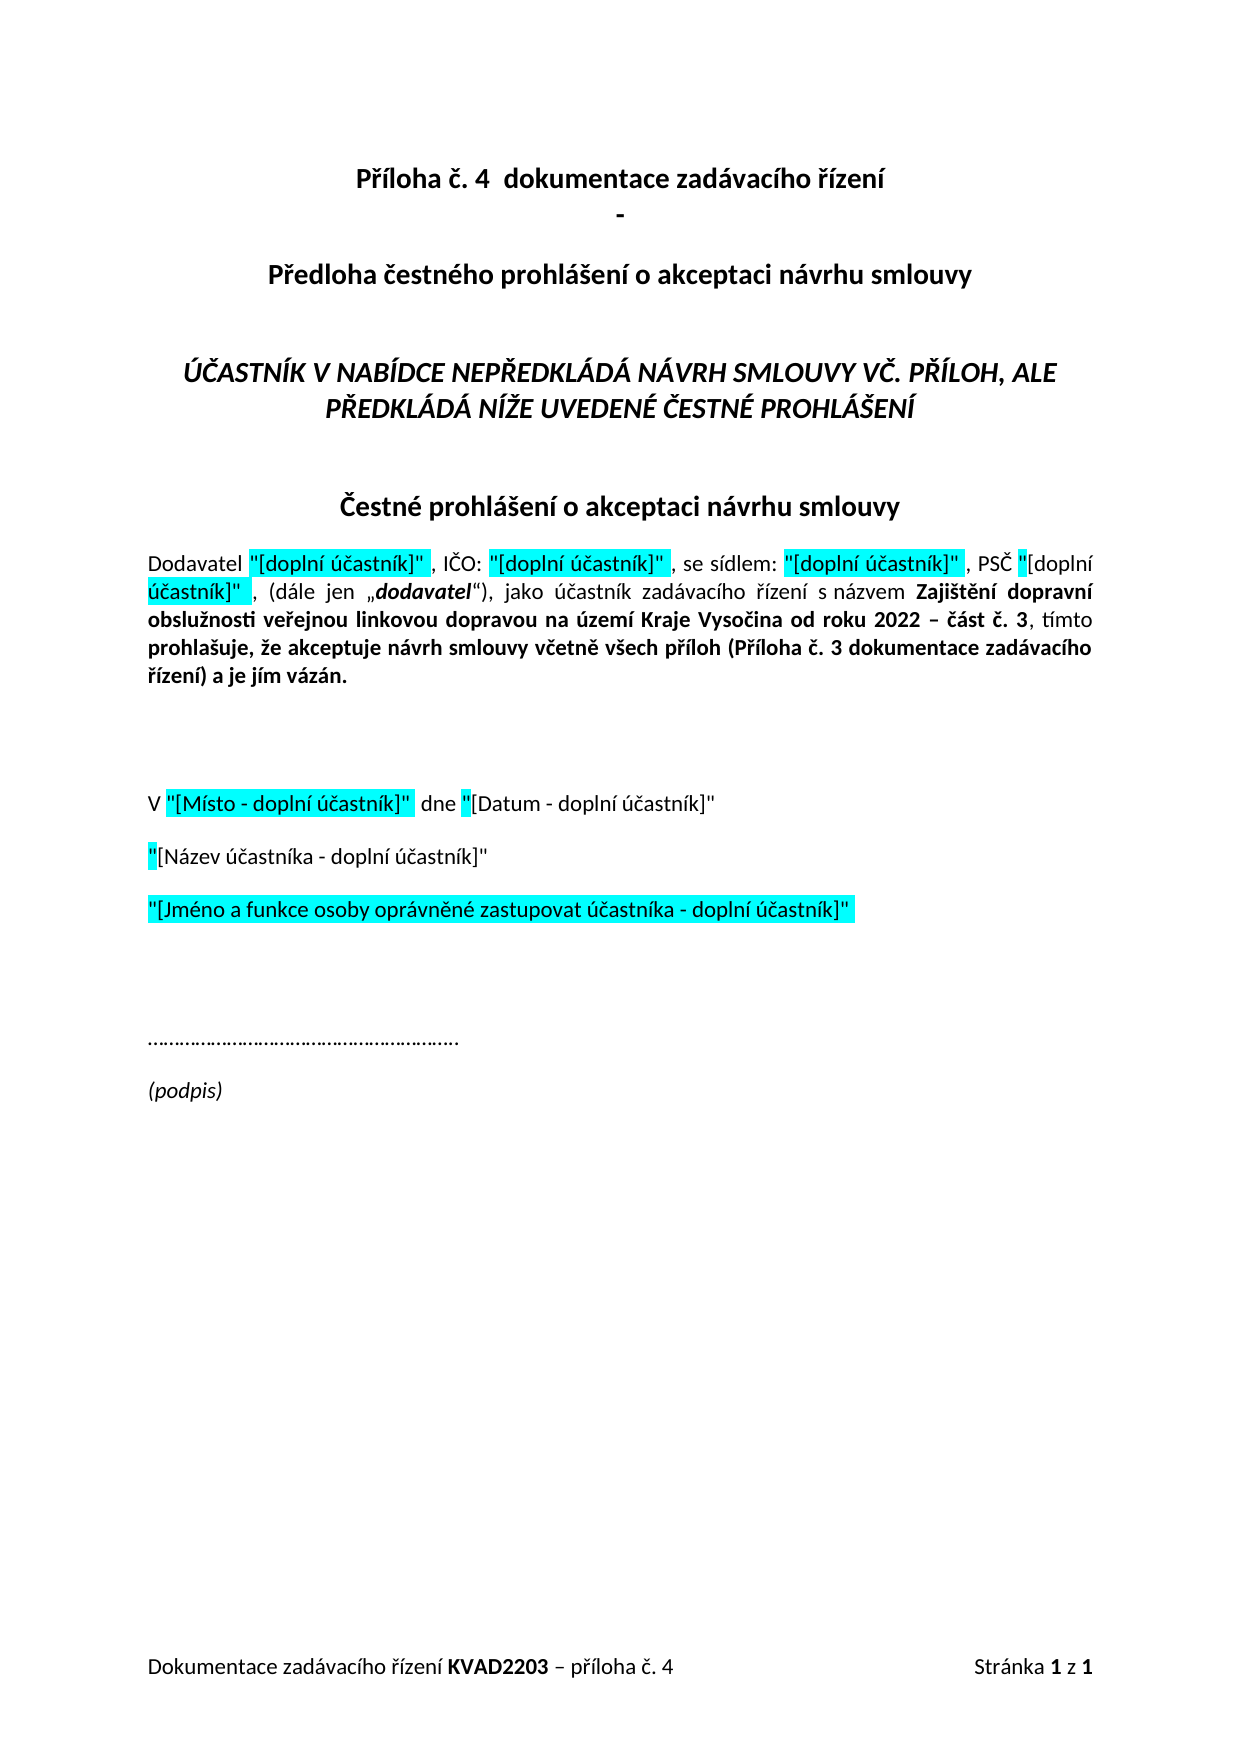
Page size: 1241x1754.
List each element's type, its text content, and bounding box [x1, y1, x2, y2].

text Příloha č. 4 dokumentace zadávacího řízení [148, 160, 1093, 196]
text Předloha čestného prohlášení o akceptaci návrhu smlouvy [148, 256, 1093, 292]
text (podpis) [148, 1076, 1093, 1104]
text Čestné prohlášení o akceptaci návrhu smlouvy [148, 488, 1093, 524]
text V dne [415, 789, 461, 817]
text V dne [471, 789, 1093, 817]
text ÚČASTNÍK V NABÍDCE NEPŘEDKLÁDÁ NÁVRH SMLOUVY VČ. PŘÍLOH, ALE PŘEDKLÁDÁ NÍŽE UVEDENÉ ČESTNÉ PROHLÁŠENÍ [148, 354, 1093, 426]
text Dodavatel , IČO: , se sídlem: , PSČ , (dále jen „dodavatel“), jako účastník zadávacího řízení s názvem Zajištění dopravní obslužnosti veřejnou linkovou dopravou na území Kraje Vysočina od roku 2022 – část č. 3, tímto prohlašuje, že akceptuje návrh smlouvy včetně všech příloh (Příloha č. 3 dokumentace zadávacího řízení) a je jím vázán. [148, 549, 1093, 689]
text ………………………………………………….. [148, 1023, 1093, 1051]
text - [148, 196, 1093, 231]
text V dne [148, 789, 166, 817]
